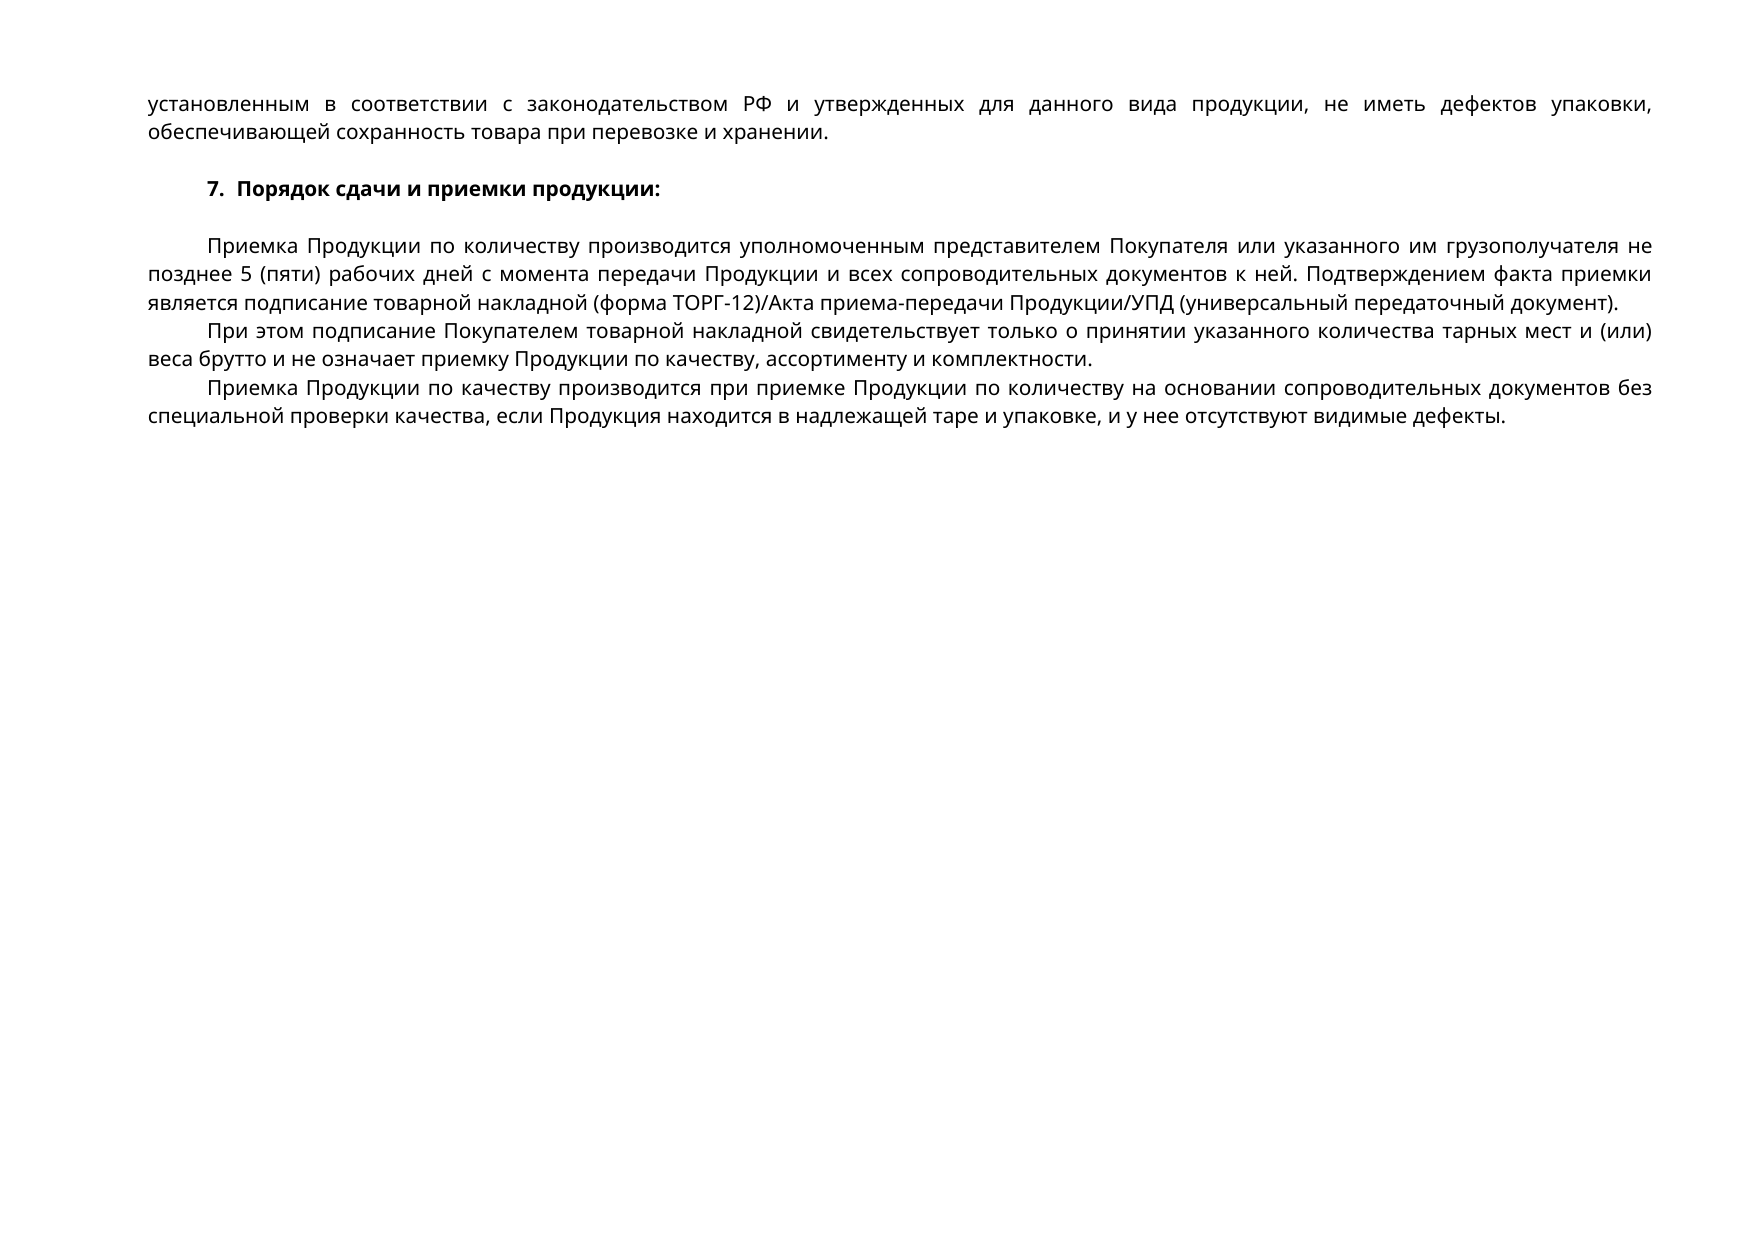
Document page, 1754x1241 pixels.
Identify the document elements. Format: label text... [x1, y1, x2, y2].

text Приемка Продукции по качеству производится при приемке Продукции по количеству на основании сопроводительных документов без специальной проверки качества, если Продукция находится в надлежащей таре и упаковке, и у нее отсутствуют видимые дефекты. [148, 373, 1654, 430]
list Порядок сдачи и приемки продукции: [148, 174, 1654, 202]
text При этом подписание Покупателем товарной накладной свидетельствует только о принятии указанного количества тарных мест и (или) веса брутто и не означает приемку Продукции по качеству, ассортименту и комплектности. [148, 316, 1654, 373]
text Приемка Продукции по количеству производится уполномоченным представителем Покупателя или указанного им грузополучателя не позднее 5 (пяти) рабочих дней с момента передачи Продукции и всех сопроводительных документов к ней. Подтверждением факта приемки является подписание товарной накладной (форма ТОРГ-12)/Акта приема-передачи Продукции/УПД (универсальный передаточный документ). [148, 231, 1654, 316]
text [148, 89, 1654, 146]
